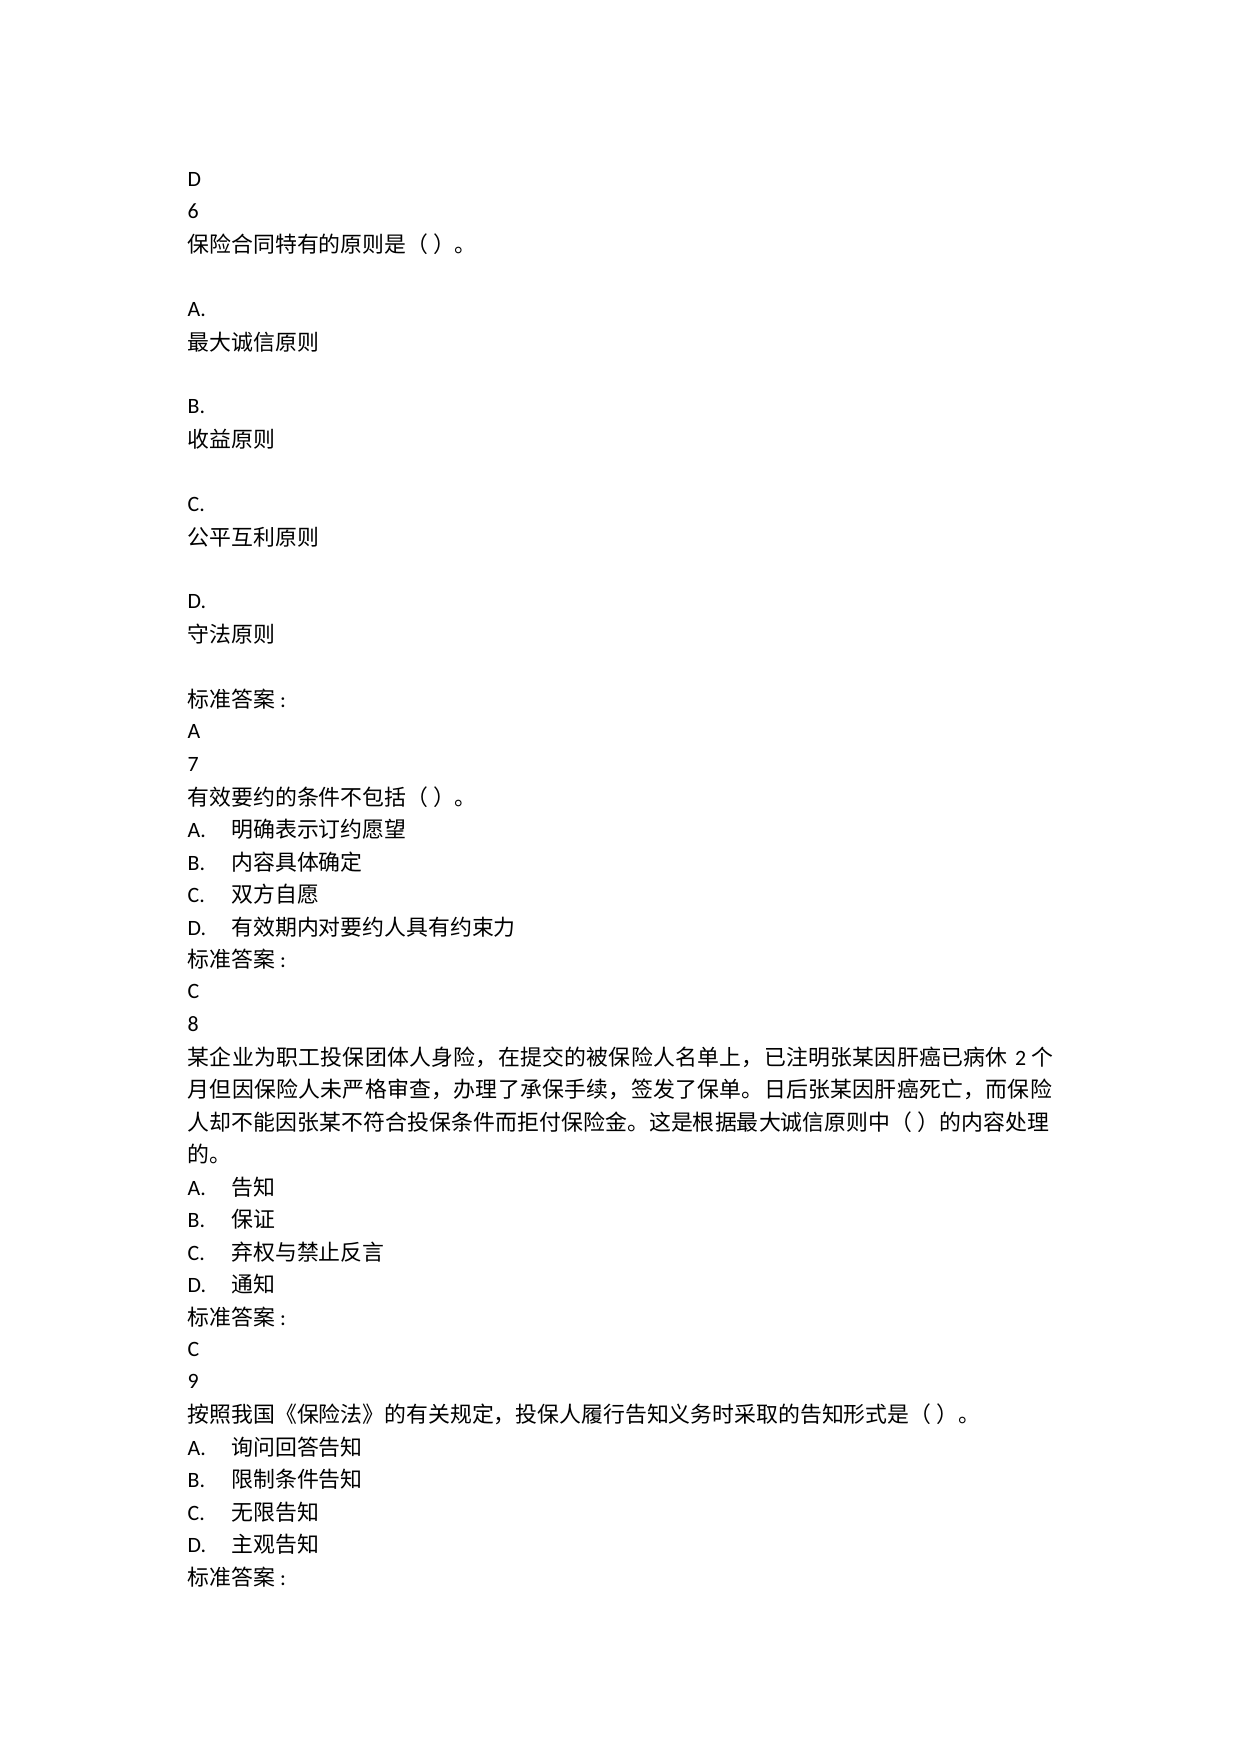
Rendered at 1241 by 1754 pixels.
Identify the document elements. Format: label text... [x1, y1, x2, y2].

text C. 弃权与禁止反言 [187, 1234, 1053, 1267]
text 标准答案 : [187, 682, 1053, 714]
text 保险合同特有的原则是（ ）。 [187, 227, 1053, 259]
text 收益原则 [187, 422, 1053, 454]
text 有效要约的条件不包括（ ）。 [187, 779, 1053, 812]
text D. [187, 584, 1053, 617]
text 公平互利原则 [187, 519, 1053, 552]
text A. [187, 292, 1053, 324]
text C. 双方自愿 [187, 877, 1053, 909]
text A. 告知 [187, 1169, 1053, 1202]
text A. 询问回答告知 [187, 1429, 1053, 1462]
text 9 [187, 1364, 1053, 1397]
text C [187, 974, 1053, 1007]
text 最大诚信原则 [187, 324, 1053, 357]
text D. 通知 [187, 1267, 1053, 1299]
text D. 主观告知 [187, 1527, 1053, 1559]
text A [187, 714, 1053, 747]
text C. 无限告知 [187, 1494, 1053, 1527]
text 8 [187, 1007, 1053, 1039]
text A. 明确表示订约愿望 [187, 812, 1053, 844]
text B. 保证 [187, 1202, 1053, 1234]
text 7 [187, 747, 1053, 779]
text C. [187, 487, 1053, 519]
text 标准答案 : [187, 1299, 1053, 1332]
text 守法原则 [187, 617, 1053, 649]
text C [187, 1332, 1053, 1364]
text 标准答案 : [187, 1559, 1053, 1592]
text D [187, 162, 1053, 194]
text D. 有效期内对要约人具有约束力 [187, 909, 1053, 942]
text B. [187, 389, 1053, 422]
text B. 内容具体确定 [187, 844, 1053, 877]
text 按照我国《保险法》的有关规定，投保人履行告知义务时采取的告知形式是（ ）。 [187, 1397, 1053, 1429]
text B. 限制条件告知 [187, 1462, 1053, 1494]
text 6 [187, 194, 1053, 227]
text 某企业为职工投保团体人身险，在提交的被保险人名单上，已注明张某因肝癌已病休2个月但因保险人未严格审查，办理了承保手续，签发了保单。日后张某因肝癌死亡，而保险人却不能因张某不符合投保条件而拒付保险金。这是根据最大诚信原则中（ ）的内容处理的。 [187, 1039, 1053, 1169]
text 标准答案 : [187, 942, 1053, 974]
